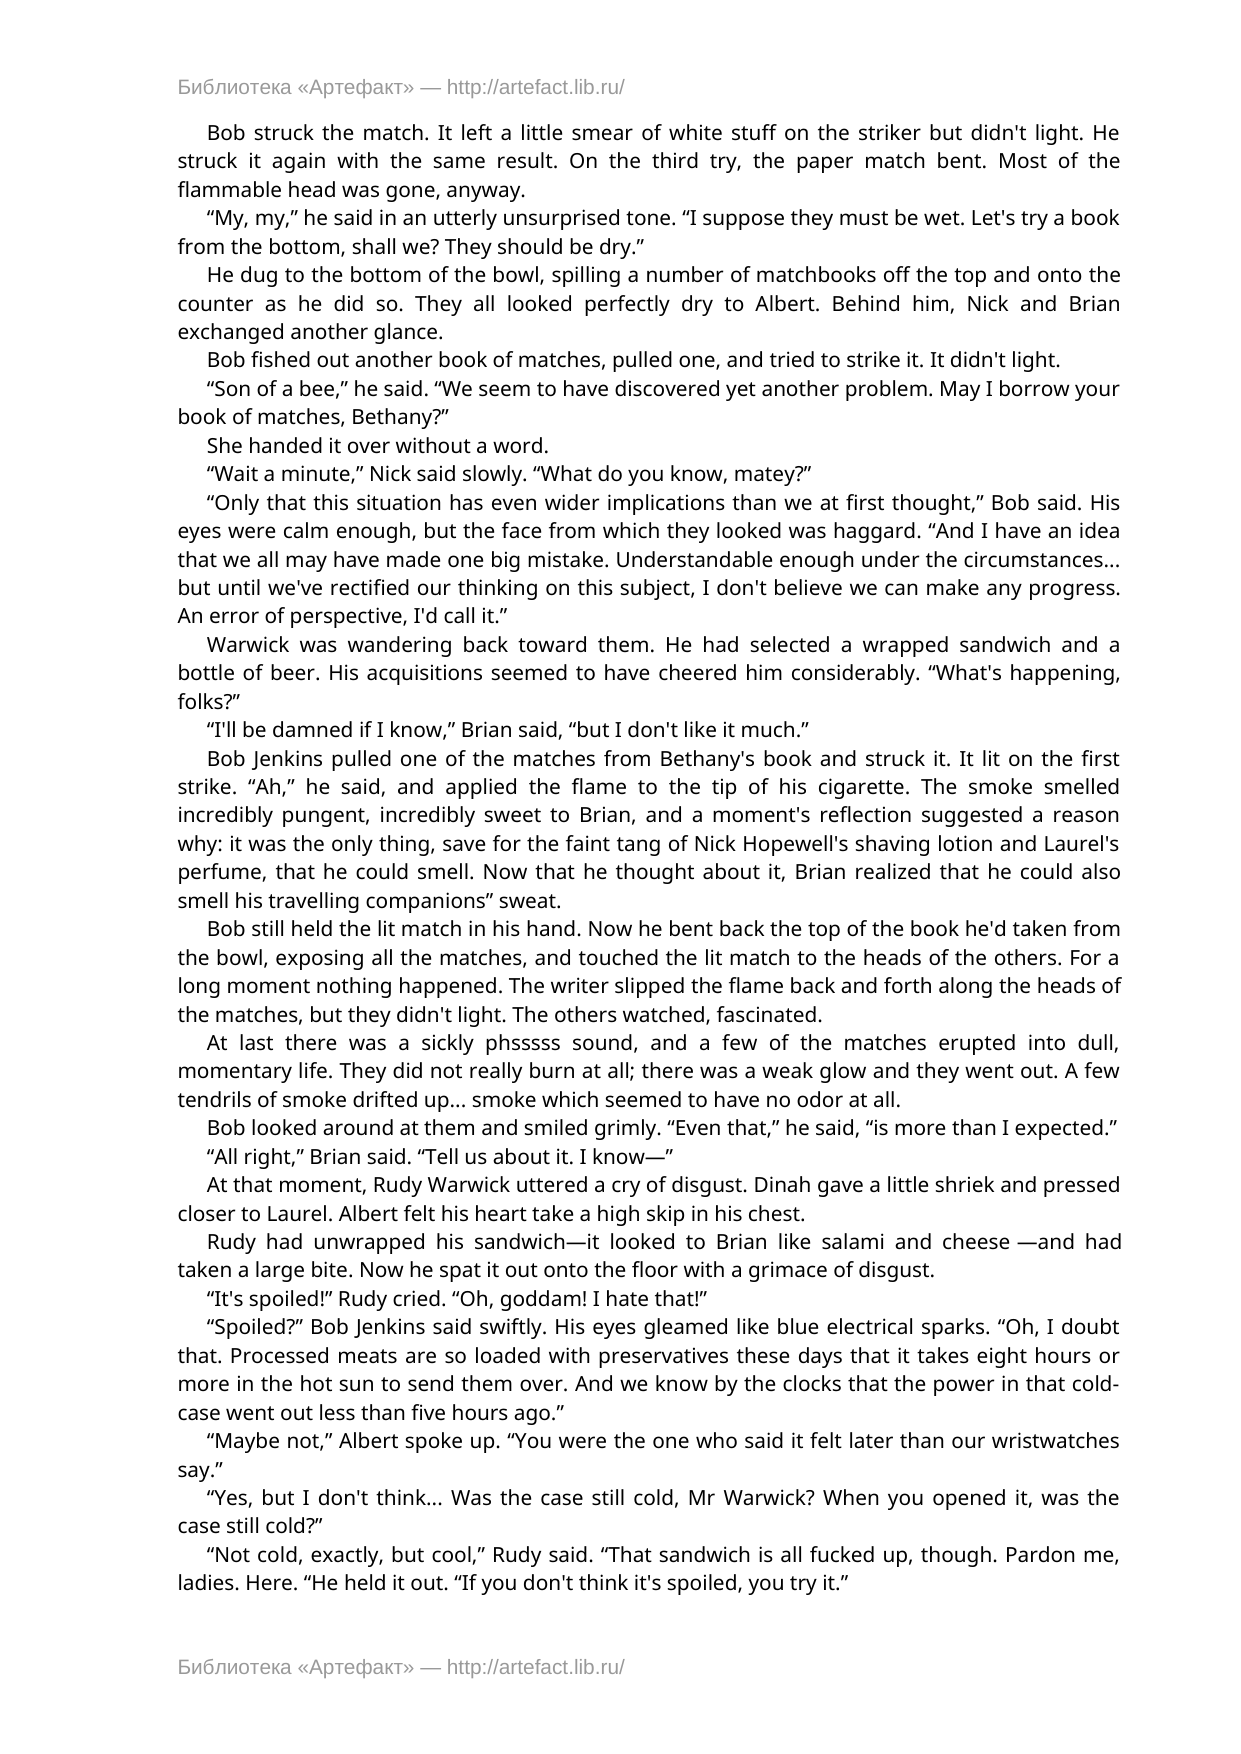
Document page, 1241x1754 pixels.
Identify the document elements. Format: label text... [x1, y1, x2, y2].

text Bob looked around at them and smiled grimly. “Even that,” he said, “is more than I expected.” [177, 1113, 1122, 1142]
text At that moment, Rudy Warwick uttered a cry of disgust. Dinah gave a little shriek and pressed closer to Laurel. Albert felt his heart take a high skip in his chest. [177, 1170, 1122, 1227]
text He dug to the bottom of the bowl, spilling a number of matchbooks off the top and onto the counter as he did so. They all looked perfectly dry to Albert. Behind him, Nick and Brian exchanged another glance. [177, 260, 1122, 346]
text Rudy had unwrapped his sandwich—it looked to Brian like salami and cheese —and had taken a large bite. Now he spat it out onto the floor with a grimace of disgust. [177, 1227, 1122, 1284]
text “All right,” Brian said. “Tell us about it. I know—” [177, 1142, 1122, 1170]
text “Maybe not,” Albert spoke up. “You were the one who said it felt later than our wristwatches say.” [177, 1426, 1122, 1483]
text “My, my,” he said in an utterly unsurprised tone. “I suppose they must be wet. Let's try a book from the bottom, shall we? They should be dry.” [177, 203, 1122, 260]
text Bob struck the match. It left a little smear of white stuff on the striker but didn't light. He struck it again with the same result. On the third try, the paper match bent. Most of the flammable head was gone, anyway. [177, 118, 1122, 203]
text “Son of a bee,” he said. “We seem to have discovered yet another problem. May I borrow your book of matches, Bethany?” [177, 374, 1122, 431]
text “Wait a minute,” Nick said slowly. “What do you know, matey?” [177, 459, 1122, 488]
text “Yes, but I don't think... Was the case still cold, Mr Warwick? When you opened it, was the case still cold?” [177, 1483, 1122, 1540]
text “Spoiled?” Bob Jenkins said swiftly. His eyes gleamed like blue electrical sparks. “Oh, I doubt that. Processed meats are so loaded with preservatives these days that it takes eight hours or more in the hot sun to send them over. And we know by the clocks that the power in that cold-case went out less than five hours ago.” [177, 1312, 1122, 1426]
text “Not cold, exactly, but cool,” Rudy said. “That sandwich is all fucked up, though. Pardon me, ladies. Here. “He held it out. “If you don't think it's spoiled, you try it.” [177, 1540, 1122, 1597]
text At last there was a sickly phsssss sound, and a few of the matches erupted into dull, momentary life. They did not really burn at all; there was a weak glow and they went out. A few tendrils of smoke drifted up... smoke which seemed to have no odor at all. [177, 1028, 1122, 1113]
text Bob Jenkins pulled one of the matches from Bethany's book and struck it. It lit on the first strike. “Ah,” he said, and applied the flame to the tip of his cigarette. The smoke smelled incredibly pungent, incredibly sweet to Brian, and a moment's reflection suggested a reason why: it was the only thing, save for the faint tang of Nick Hopewell's shaving lotion and Laurel's perfume, that he could smell. Now that he thought about it, Brian realized that he could also smell his travelling companions” sweat. [177, 744, 1122, 914]
text Bob still held the lit match in his hand. Now he bent back the top of the book he'd taken from the bowl, exposing all the matches, and touched the lit match to the heads of the others. For a long moment nothing happened. The writer slipped the flame back and forth along the heads of the matches, but they didn't light. The others watched, fascinated. [177, 914, 1122, 1028]
text Warwick was wandering back toward them. He had selected a wrapped sandwich and a bottle of beer. His acquisitions seemed to have cheered him considerably. “What's happening, folks?” [177, 630, 1122, 715]
text “Only that this situation has even wider implications than we at first thought,” Bob said. His eyes were calm enough, but the face from which they looked was haggard. “And I have an idea that we all may have made one big mistake. Understandable enough under the circumstances... but until we've rectified our thinking on this subject, I don't believe we can make any progress. An error of perspective, I'd call it.” [177, 488, 1122, 630]
text “I'll be damned if I know,” Brian said, “but I don't like it much.” [177, 715, 1122, 744]
text Bob fished out another book of matches, pulled one, and tried to strike it. It didn't light. [177, 346, 1122, 374]
text She handed it over without a word. [177, 431, 1122, 459]
text “It's spoiled!” Rudy cried. “Oh, goddam! I hate that!” [177, 1284, 1122, 1312]
